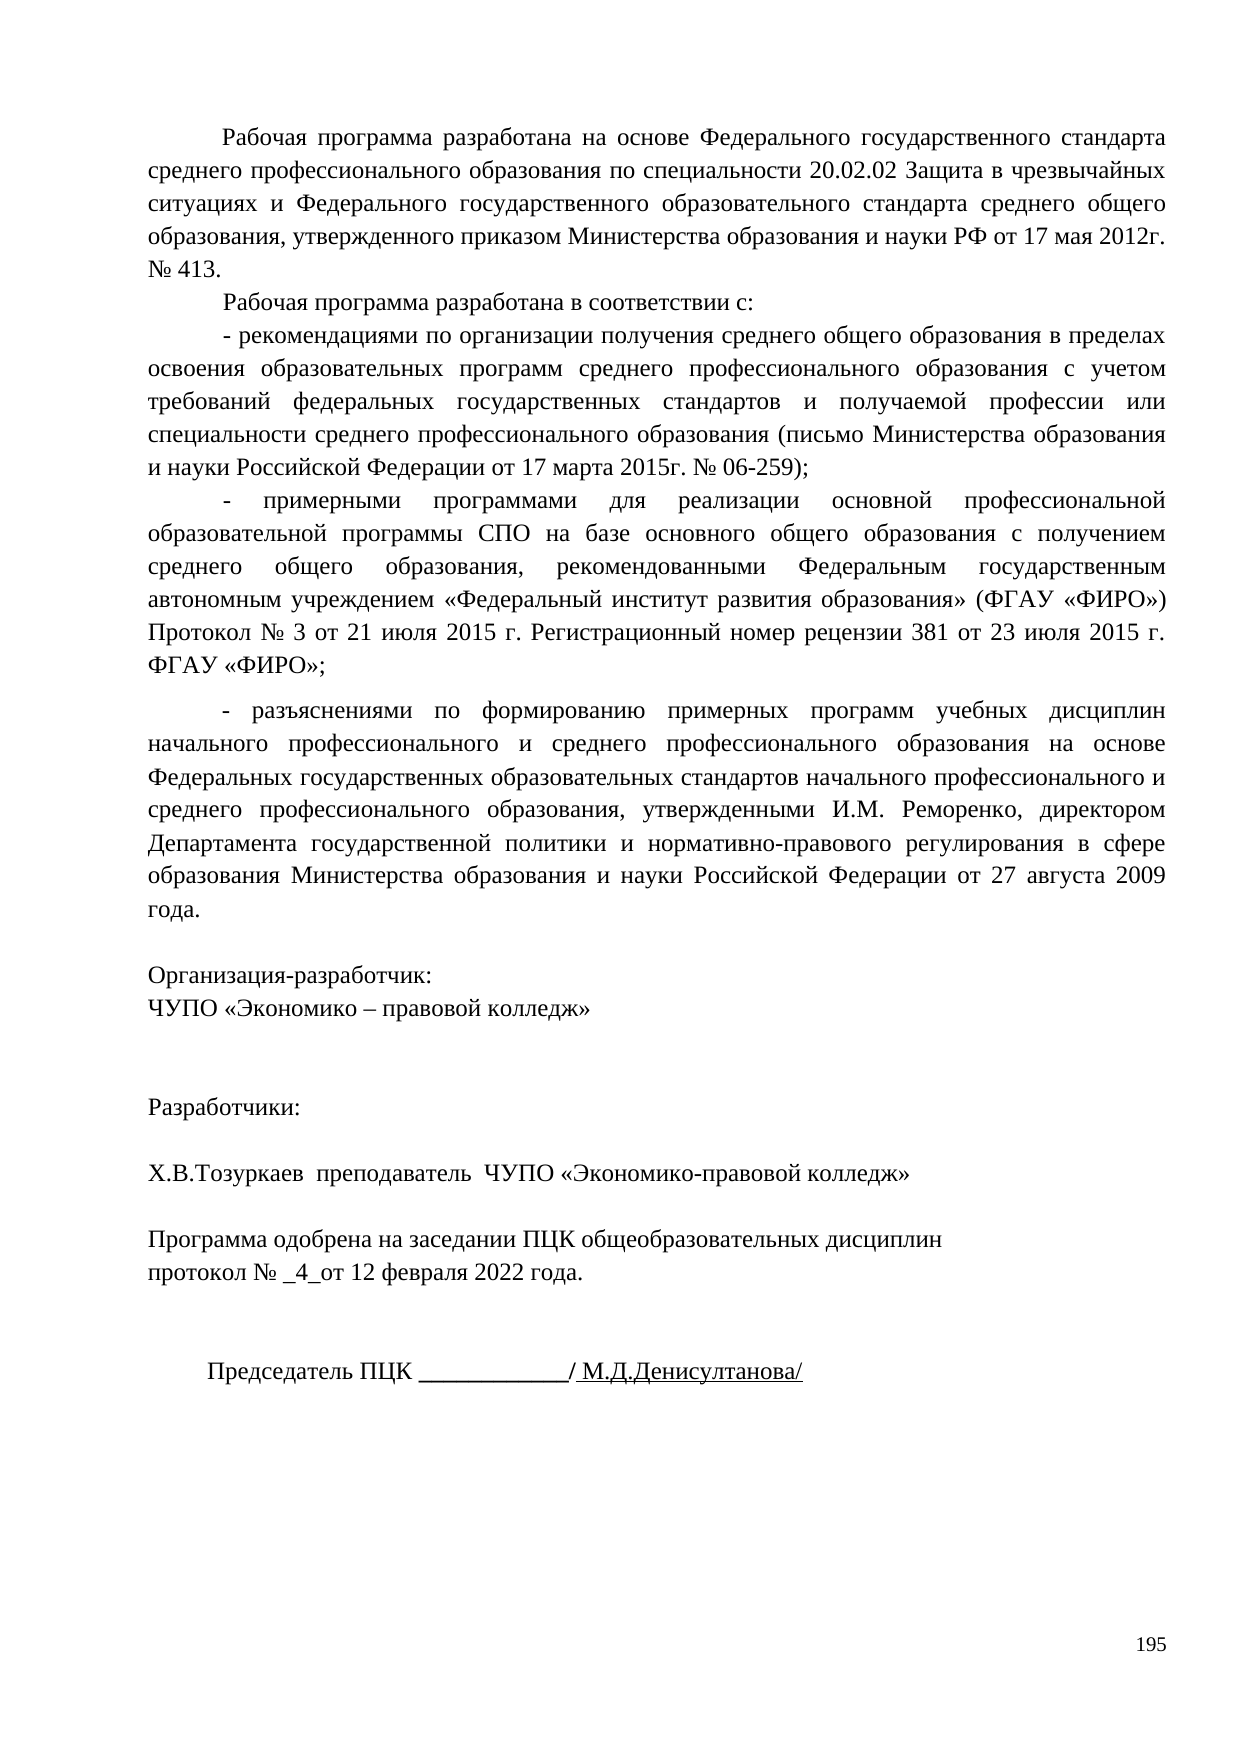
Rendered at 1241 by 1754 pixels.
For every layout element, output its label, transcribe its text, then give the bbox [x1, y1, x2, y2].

text Председатель ПЦК ____________/ М.Д.Денисултанова/ [148, 1356, 1167, 1385]
text Х.В.Тозуркаев преподаватель ЧУПО «Экономико-правовой колледж» [148, 1158, 1167, 1187]
text - разъяснениями по формированию примерных программ учебных дисциплин начального профессионального и среднего профессионального образования на основе Федеральных государственных образовательных стандартов начального профессионального и среднего профессионального образования, утвержденными И.М. Реморенко, директором Департамента государственной политики и нормативно-правового регулирования в сфере образования Министерства образования и науки Российской Федерации от 27 августа 2009 года. [148, 696, 1167, 922]
text Рабочая программа разработана на основе Федерального государственного стандарта среднего профессионального образования по специальности 20.02.02 Защита в чрезвычайных ситуациях и Федерального государственного образовательного стандарта среднего общего образования, утвержденного приказом Министерства образования и науки РФ от 17 мая 2012г. № 413. [148, 122, 1167, 282]
text протокол № _4_от 12 февраля 2022 года. [148, 1257, 1167, 1286]
text Разработчики: [89, 1092, 1167, 1121]
text Программа одобрена на заседании ПЦК общеобразовательных дисциплин [148, 1224, 1167, 1253]
text - рекомендациями по организации получения среднего общего образования в пределах освоения образовательных программ среднего профессионального образования с учетом требований федеральных государственных стандартов и получаемой профессии или специальности среднего профессионального образования (письмо Министерства образования и науки Российской Федерации от 17 марта 2015г. № 06-259); [148, 320, 1167, 481]
text Рабочая программа разработана в соответствии с: [148, 287, 1167, 316]
text - примерными программами для реализации основной профессиональной образовательной программы СПО на базе основного общего образования с получением среднего общего образования, рекомендованными Федеральным государственным автономным учреждением «Федеральный институт развития образования» (ФГАУ «ФИРО») Протокол № 3 от 21 июля 2015 г. Регистрационный номер рецензии 381 от 23 июля 2015 г. ФГАУ «ФИРО»; [148, 485, 1167, 679]
text ЧУПО «Экономико – правовой колледж» [148, 993, 1167, 1021]
text Организация-разработчик: [89, 960, 1167, 988]
